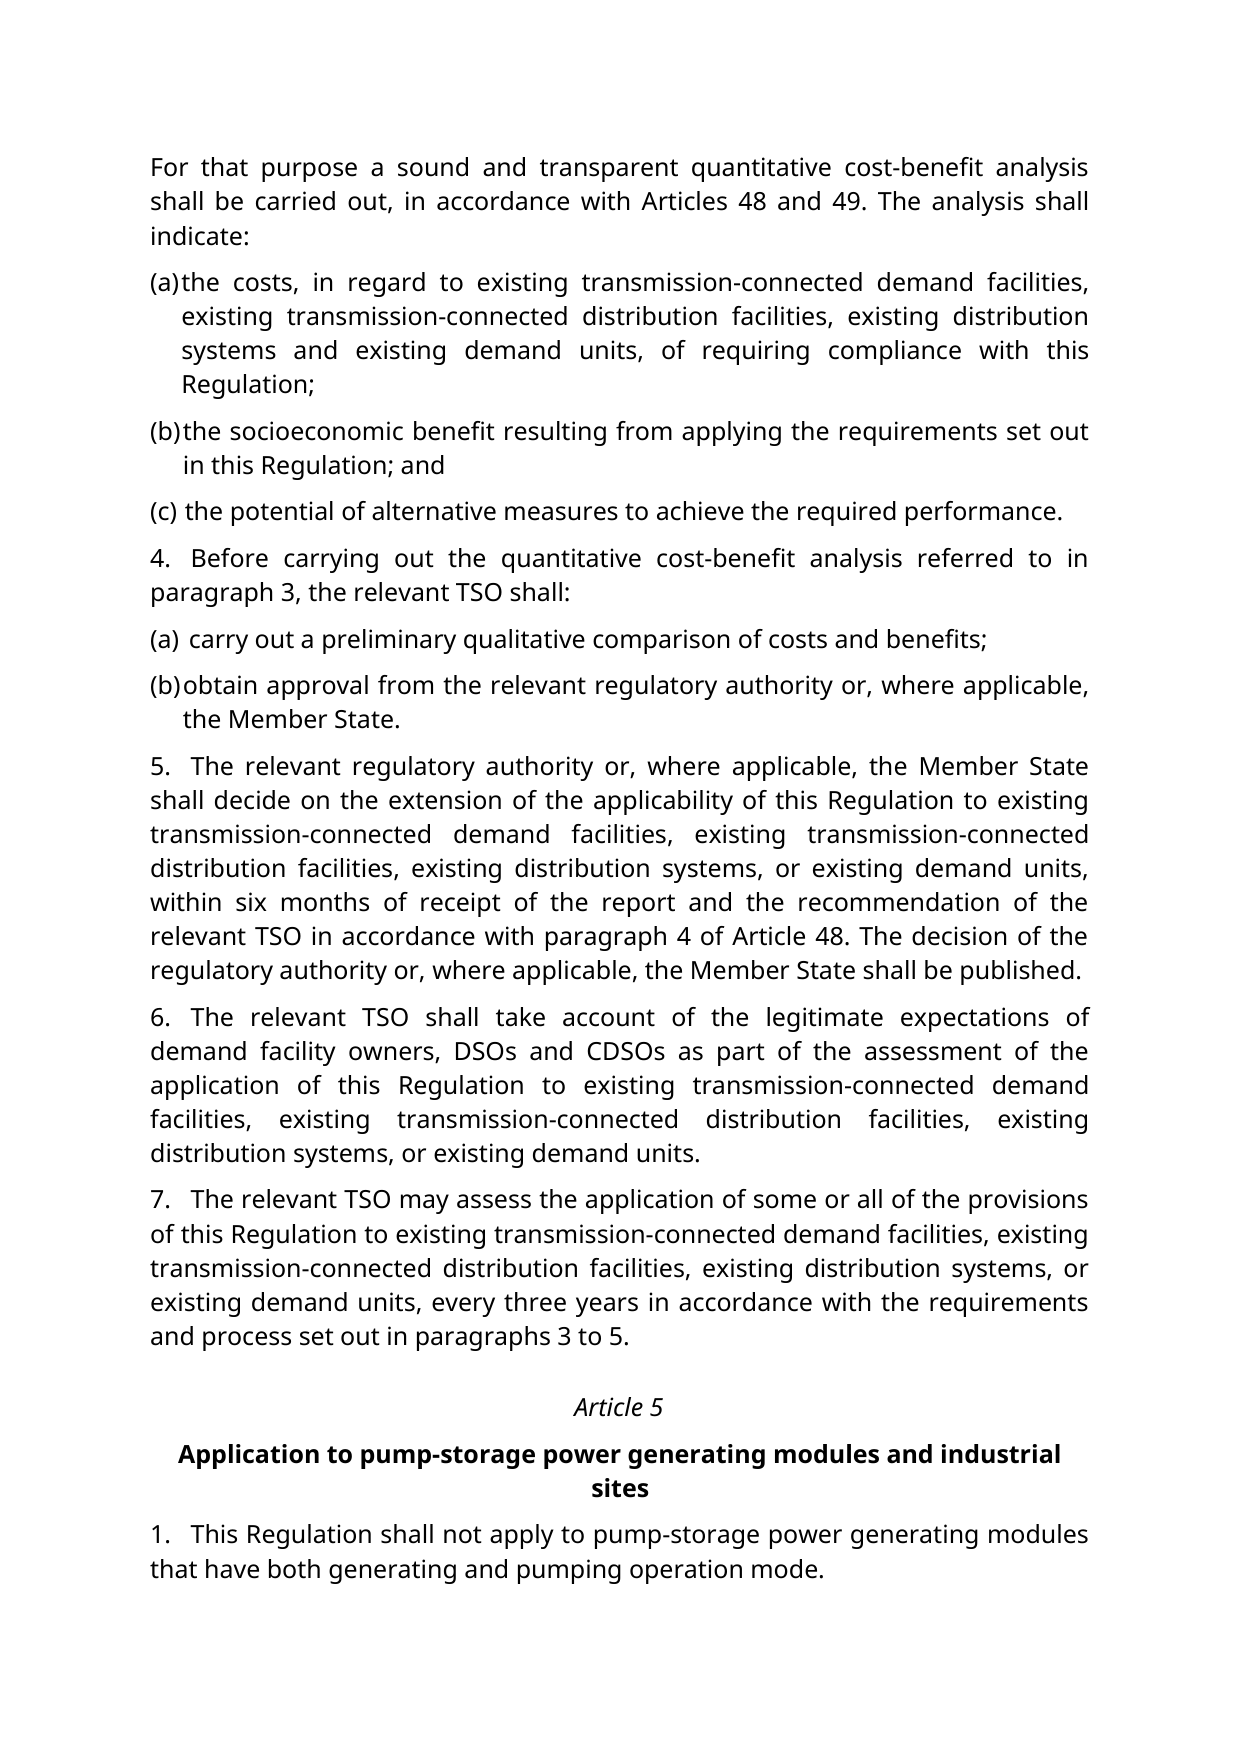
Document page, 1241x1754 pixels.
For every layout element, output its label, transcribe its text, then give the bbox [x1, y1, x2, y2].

text Article 5 [150, 1390, 1090, 1424]
table_header the socioeconomic benefit resulting from applying the requirements set out in this Regulation; and [183, 401, 1090, 482]
text 4. Before carrying out the quantitative cost-benefit analysis referred to in paragraph 3, the relevant TSO shall: [150, 541, 1090, 609]
text 1. This Regulation shall not apply to pump-storage power generating modules that have both generating and pumping operation mode. [150, 1517, 1090, 1585]
table_header the costs, in regard to existing transmission-connected demand facilities, existing transmission-connected distribution facilities, existing distribution systems and existing demand units, of requiring compliance with this Regulation; [181, 252, 1090, 401]
table_header obtain approval from the relevant regulatory authority or, where applicable, the Member State. [183, 655, 1090, 736]
table_header (b) [150, 401, 183, 482]
table_header the potential of alternative measures to achieve the required performance. [185, 482, 1090, 528]
table_header (b) [150, 655, 183, 736]
table_header (a) [150, 609, 189, 655]
table_header carry out a preliminary qualitative comparison of costs and benefits; [189, 609, 1090, 655]
text 7. The relevant TSO may assess the application of some or all of the provisions of this Regulation to existing transmission-connected demand facilities, existing transmission-connected distribution facilities, existing distribution systems, or existing demand units, every three years in accordance with the requirements and process set out in paragraphs 3 to 5. [150, 1182, 1090, 1352]
table_header (c) [150, 482, 184, 528]
text Application to pump-storage power generating modules and industrial sites [150, 1437, 1090, 1505]
table_header (a) [150, 252, 181, 401]
text 6. The relevant TSO shall take account of the legitimate expectations of demand facility owners, DSOs and CDSOs as part of the assessment of the application of this Regulation to existing transmission-connected demand facilities, existing transmission-connected distribution facilities, existing distribution systems, or existing demand units. [150, 999, 1090, 1170]
text For that purpose a sound and transparent quantitative cost-benefit analysis shall be carried out, in accordance with Articles 48 and 49. The analysis shall indicate: [150, 150, 1090, 252]
text 5. The relevant regulatory authority or, where applicable, the Member State shall decide on the extension of the applicability of this Regulation to existing transmission-connected demand facilities, existing transmission-connected distribution facilities, existing distribution systems, or existing demand units, within six months of receipt of the report and the recommendation of the relevant TSO in accordance with paragraph 4 of Article 48. The decision of the regulatory authority or, where applicable, the Member State shall be published. [150, 748, 1090, 987]
